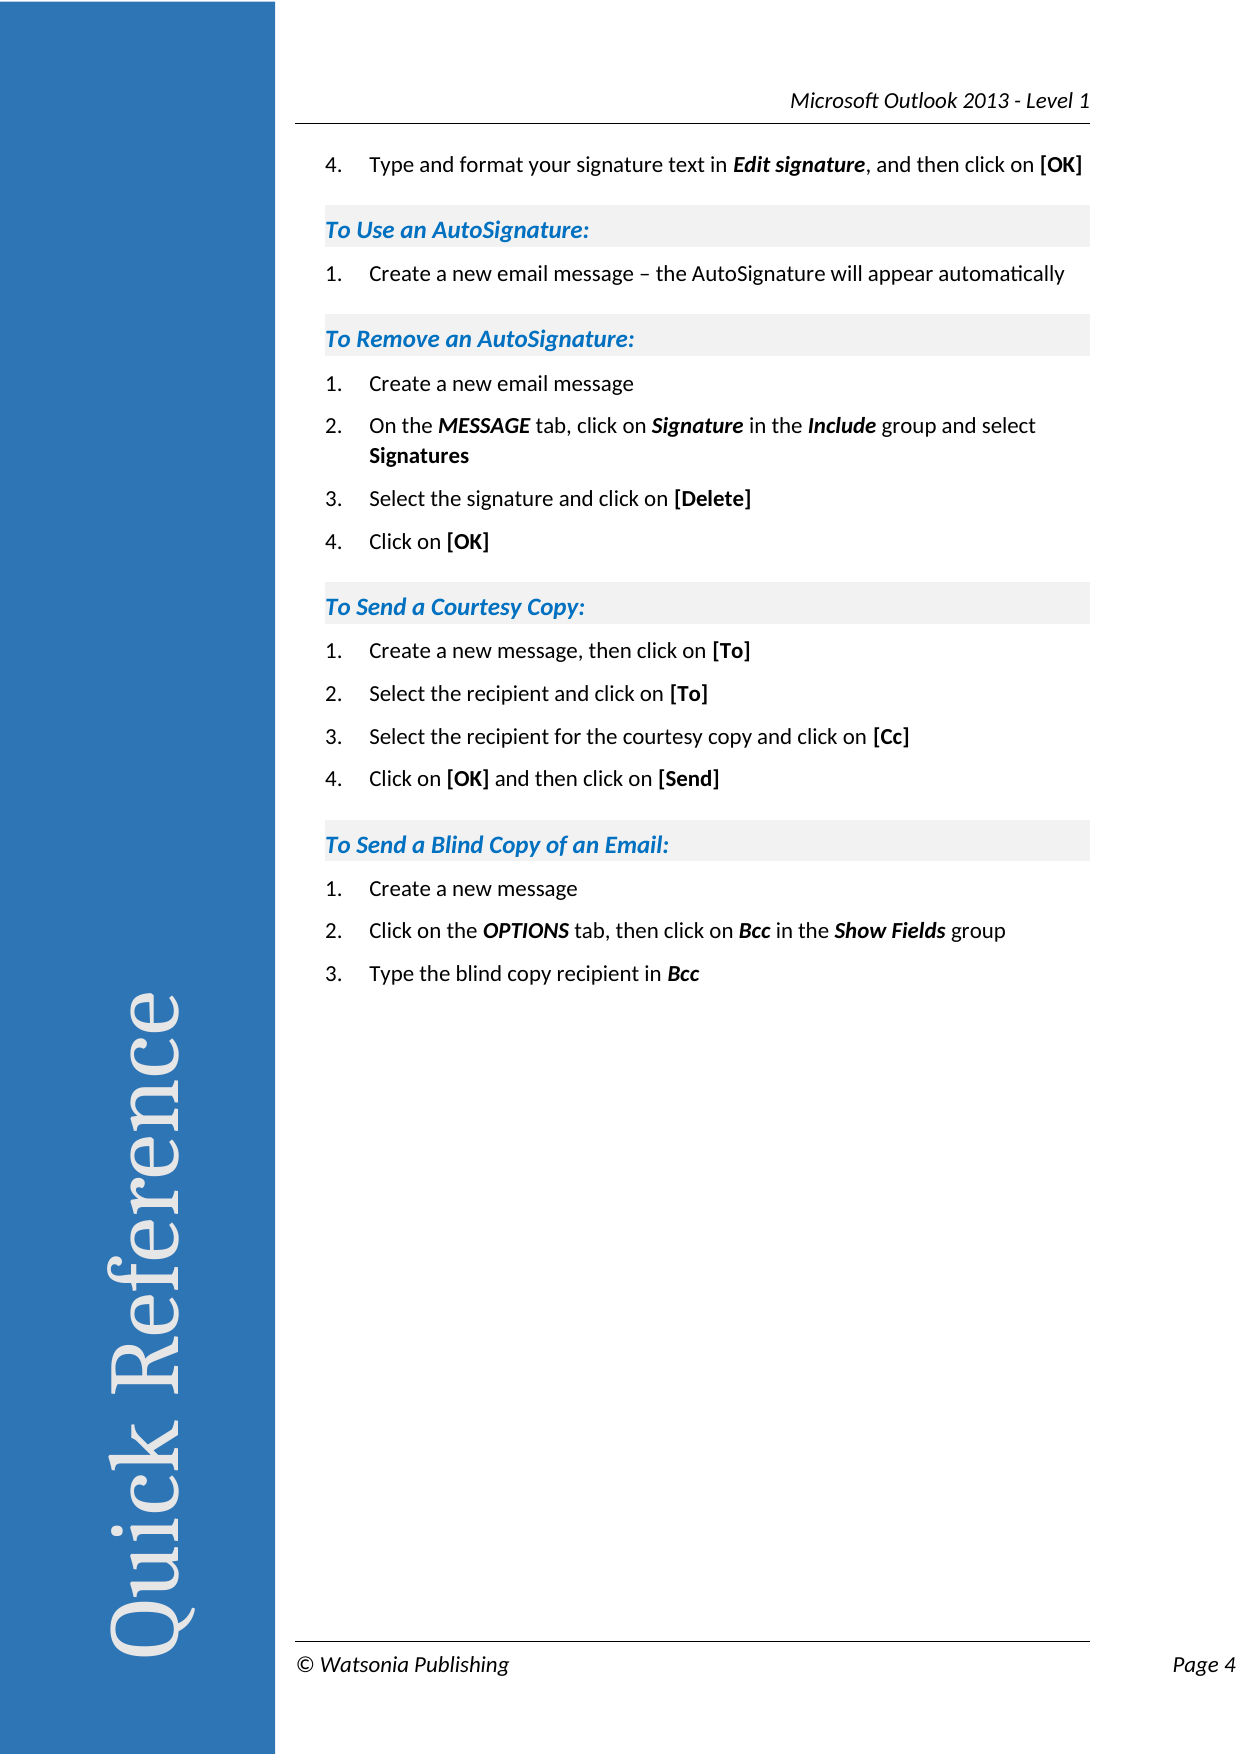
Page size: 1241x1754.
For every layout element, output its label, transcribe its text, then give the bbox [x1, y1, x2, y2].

text 1. Create a new message, then click on [To] [325, 636, 1090, 664]
text 3. Select the recipient for the courtesy copy and click on [Cc] [325, 722, 1090, 750]
text 2. Select the recipient and click on [To] [325, 679, 1090, 707]
text 1. Create a new email message [325, 369, 1090, 397]
text 3. Select the signature and click on [Delete] [325, 484, 1090, 512]
text 2. On the MESSAGE tab, click on Signature in the Include group and select Signatures [325, 411, 1090, 470]
subtitle To Send a Blind Copy of an Email: [325, 820, 1090, 861]
subtitle To Use an AutoSignature: [325, 205, 1090, 247]
text 4. Click on [OK] [325, 527, 1090, 555]
text 1. Create a new email message – the AutoSignature will appear automatically [325, 259, 1090, 287]
text 4. Type and format your signature text in Edit signature, and then click on [OK] [325, 150, 1090, 178]
subtitle To Remove an AutoSignature: [325, 314, 1090, 356]
text 1. Create a new message [325, 874, 1090, 902]
subtitle To Send a Courtesy Copy: [325, 582, 1090, 624]
text 2. Click on the OPTIONS tab, then click on Bcc in the Show Fields group [325, 917, 1090, 945]
text 4. Click on [OK] and then click on [Send] [325, 764, 1090, 793]
text 3. Type the blind copy recipient in Bcc [325, 959, 1090, 987]
